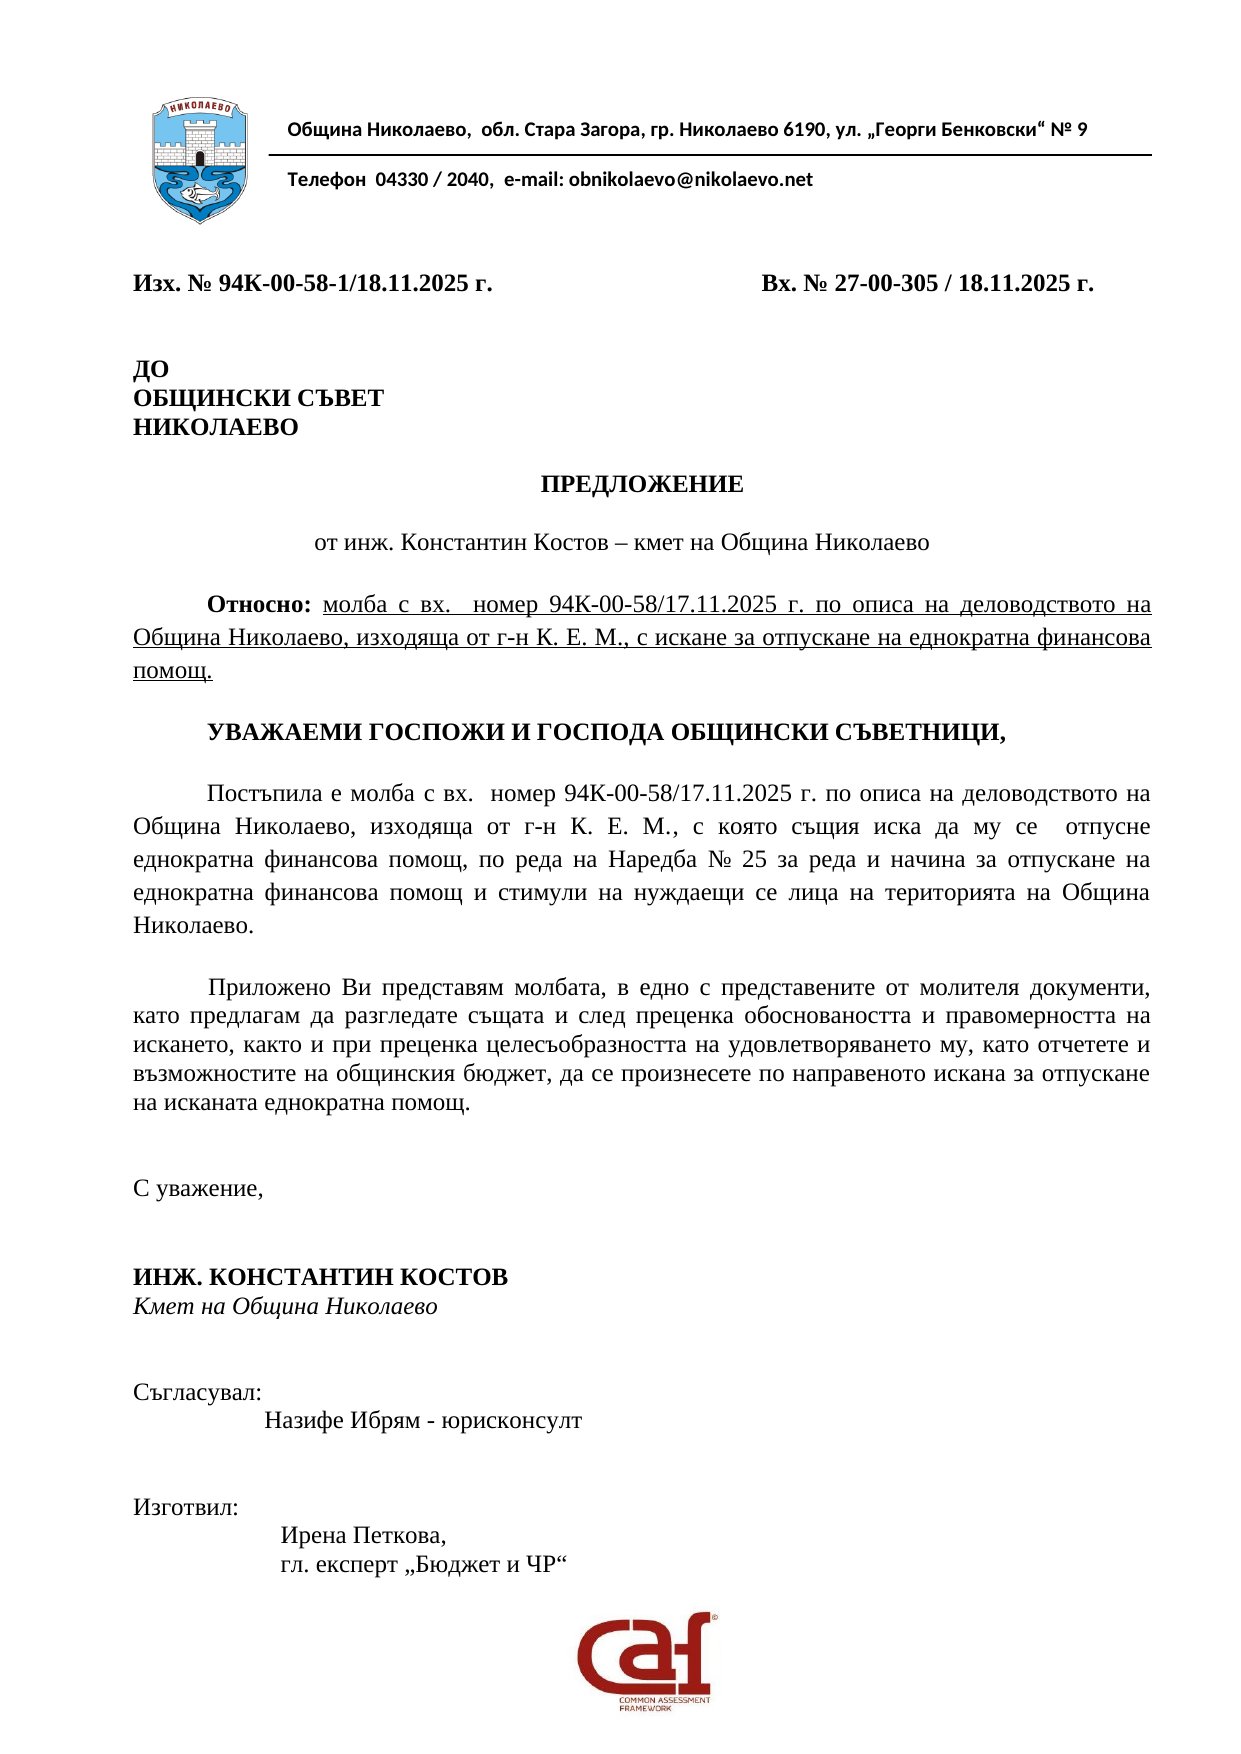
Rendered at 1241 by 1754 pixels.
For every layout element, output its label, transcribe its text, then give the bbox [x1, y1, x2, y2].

text от инж. Константин Костов – кмет на Община Николаево [133, 527, 1152, 555]
text Община Николаево, обл. Стара Загора, гр. Николаево 6190, ул. „Георги Бенковски“ № 9 [269, 117, 1152, 142]
text НИКОЛАЕВО [133, 412, 1152, 440]
text Кмет на Община Николаево [133, 1291, 1152, 1320]
text Съгласувал: [133, 1377, 1152, 1405]
text Приложено Ви представям молбата, в едно с представените от молителя документи, като предлагам да разгледате същата и след преценка обосноваността и правомерността на искането, както и при преценка целесъобразността на удовлетворяването му, като отчетете и възможностите на общинския бюджет, да се произнесете по направеното искана за отпускане на исканата еднократна помощ. [133, 972, 1152, 1115]
text Ирена Петкова, [207, 1520, 1152, 1549]
picture [132, 91, 269, 226]
text Относно: молба с вх. номер 94К-00-58/17.11.2025 г. по описа на деловодството на Община Николаево, изходяща от г-н К. Е. М., с искане за отпускане на еднократна финансова помощ. [133, 589, 1152, 647]
text УВАЖАЕМИ ГОСПОЖИ и ГОСПОДА ОБЩИНСКИ СЪВЕТНИЦИ, [133, 717, 1152, 745]
text ДО [133, 354, 1152, 383]
text Назифе Ибрям - юрисконсулт [133, 1405, 1152, 1434]
picture [564, 1597, 721, 1726]
text Телефон 04330 / 2040, e-mail: obnikolaevo@nikolaevo.net [269, 166, 1152, 192]
text С уважение, [133, 1173, 1152, 1202]
text Изготвил: [133, 1492, 1152, 1520]
text Постъпила е молба с вх. номер 94К-00-58/17.11.2025 г. по описа на деловодството на Община Николаево, изходяща от г-н К. Е. М., с която същия иска да му се отпусне еднократна финансова помощ, по реда на Наредба № 25 за реда и начина за отпускане на еднократна финансова помощ и стимули на нуждаещи се лица на територията на Община Николаево. [133, 778, 1152, 938]
text гл. експерт „Бюджет и ЧР“ [207, 1549, 1152, 1578]
text ПРЕДЛОЖЕНИЕ [133, 469, 1152, 498]
text ОБЩИНСКИ СЪВЕТ [133, 383, 1152, 412]
text Изх. № 94К-00-58-1/18.11.2025 г. Вх. № 27-00-305 / 18.11.2025 г. [133, 268, 1152, 297]
text ИНЖ. КОНСТАНТИН КОСТОВ [133, 1263, 605, 1291]
text Относно: молба с вх. номер 94К-00-58/17.11.2025 г. по описа на деловодството на Община Николаево, изходяща от г-н К. Е. М., с искане за отпускане на еднократна финансова помощ. [133, 648, 1152, 684]
